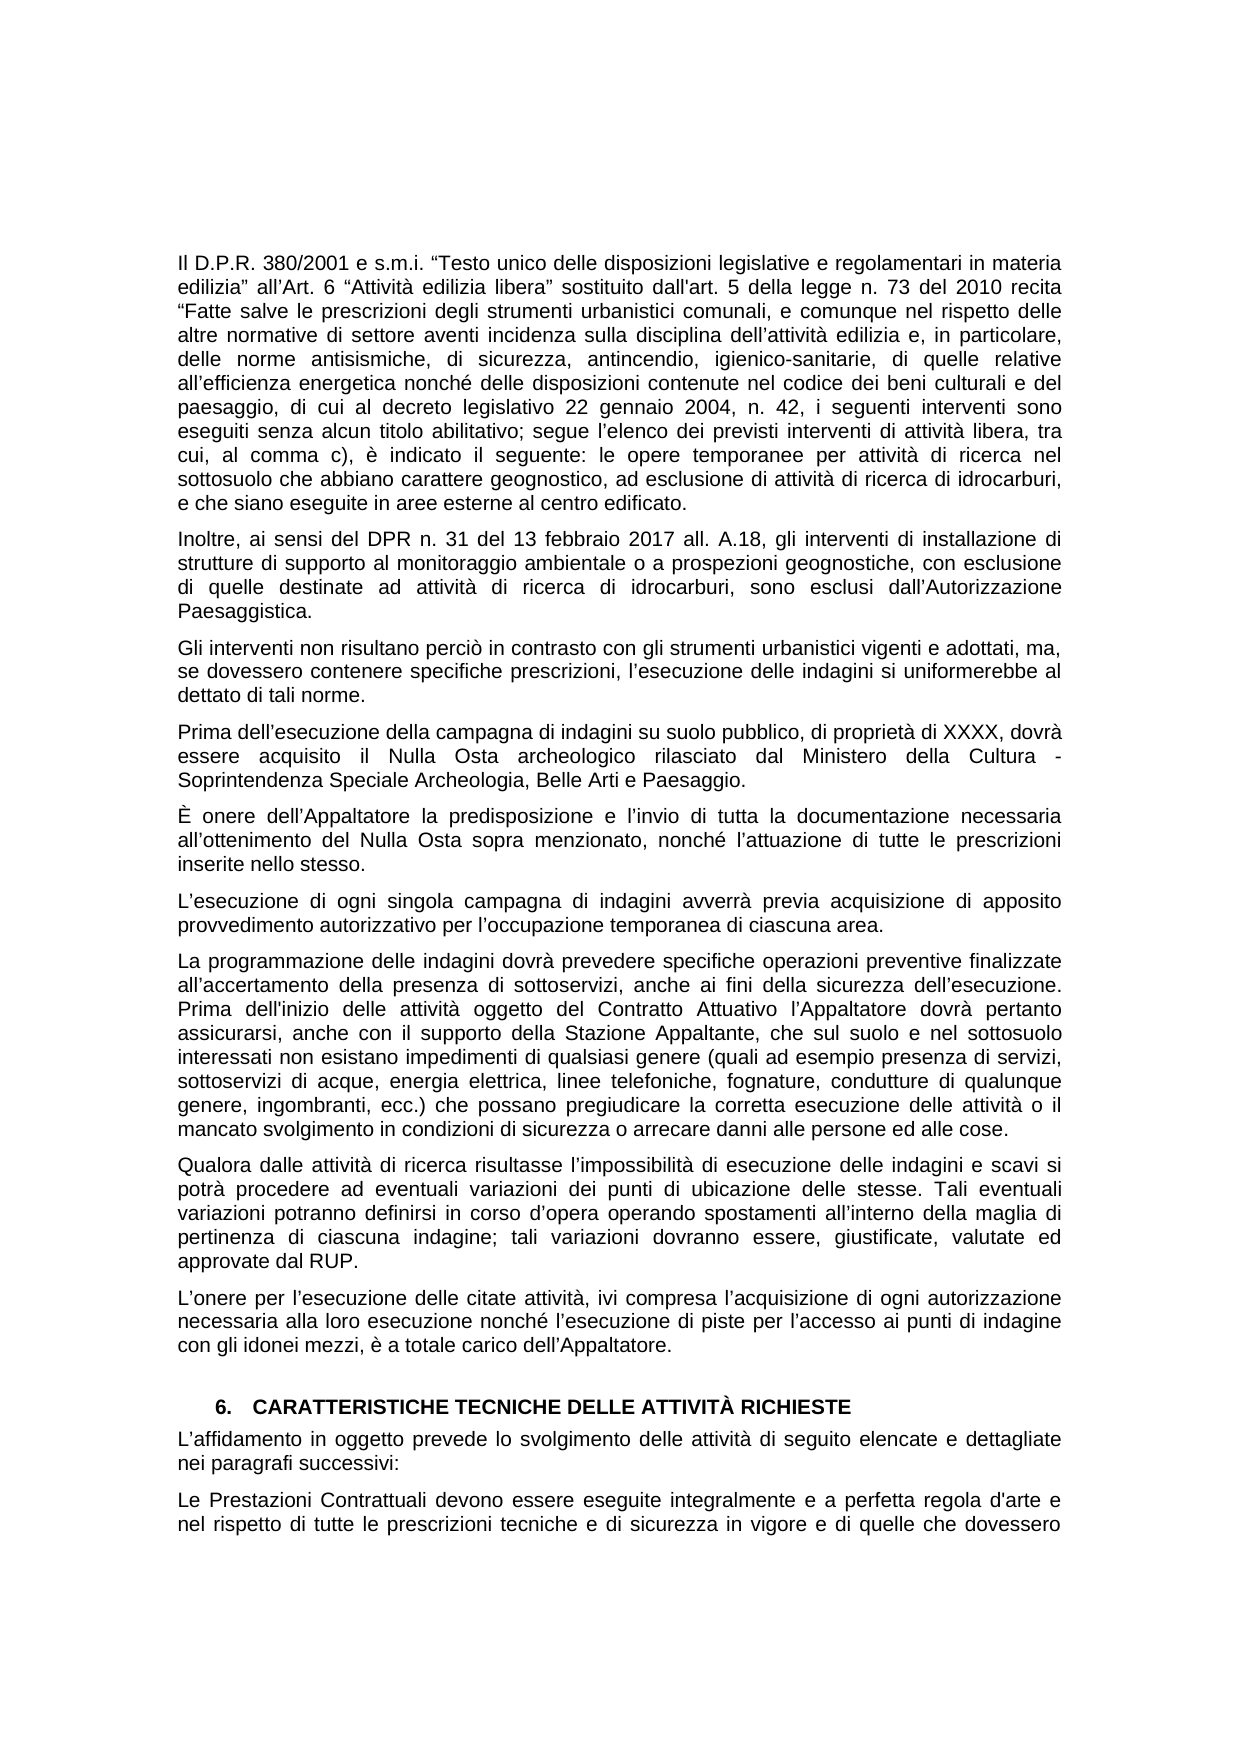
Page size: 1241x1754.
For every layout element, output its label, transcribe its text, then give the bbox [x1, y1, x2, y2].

text Inoltre, ai sensi del DPR n. 31 del 13 febbraio 2017 all. A.18, gli interventi di installazione di strutture di supporto al monitoraggio ambientale o a prospezioni geognostiche, con esclusione di quelle destinate ad attività di ricerca di idrocarburi, sono esclusi dall’Autorizzazione Paesaggistica. [177, 527, 1063, 623]
text La programmazione delle indagini dovrà prevedere specifiche operazioni preventive finalizzate all’accertamento della presenza di sottoservizi, anche ai fini della sicurezza dell’esecuzione. Prima dell'inizio delle attività oggetto del Contratto Attuativo l’Appaltatore dovrà pertanto assicurarsi, anche con il supporto della Stazione Appaltante, che sul suolo e nel sottosuolo interessati non esistano impedimenti di qualsiasi genere (quali ad esempio presenza di servizi, sottoservizi di acque, energia elettrica, linee telefoniche, fognature, condutture di qualunque genere, ingombranti, ecc.) che possano pregiudicare la corretta esecuzione delle attività o il mancato svolgimento in condizioni di sicurezza o arrecare danni alle persone ed alle cose. [177, 949, 1063, 1141]
text Prima dell’esecuzione della campagna di indagini su suolo pubblico, di proprietà di XXXX, dovrà essere acquisito il Nulla Osta archeologico rilasciato dal Ministero della Cultura - Soprintendenza Speciale Archeologia, Belle Arti e Paesaggio. [177, 720, 1063, 792]
text Gli interventi non risultano perciò in contrasto con gli strumenti urbanistici vigenti e adottati, ma, se dovessero contenere specifiche prescrizioni, l’esecuzione delle indagini si uniformerebbe al dettato di tali norme. [177, 635, 1063, 707]
text Il D.P.R. 380/2001 e s.m.i. “Testo unico delle disposizioni legislative e regolamentari in materia edilizia” all’Art. 6 “Attività edilizia libera” sostituito dall'art. 5 della legge n. 73 del 2010 recita “Fatte salve le prescrizioni degli strumenti urbanistici comunali, e comunque nel rispetto delle altre normative di settore aventi incidenza sulla disciplina dell’attività edilizia e, in particolare, delle norme antisismiche, di sicurezza, antincendio, igienico-sanitarie, di quelle relative all’efficienza energetica nonché delle disposizioni contenute nel codice dei beni culturali e del paesaggio, di cui al decreto legislativo 22 gennaio 2004, n. 42, i seguenti interventi sono eseguiti senza alcun titolo abilitativo; segue l’elenco dei previsti interventi di attività libera, tra cui, al comma c), è indicato il seguente: le opere temporanee per attività di ricerca nel sottosuolo che abbiano carattere geognostico, ad esclusione di attività di ricerca di idrocarburi, e che siano eseguite in aree esterne al centro edificato. [177, 251, 1063, 514]
text È onere dell’Appaltatore la predisposizione e l’invio di tutta la documentazione necessaria all’ottenimento del Nulla Osta sopra menzionato, nonché l’attuazione di tutte le prescrizioni inserite nello stesso. [177, 804, 1063, 876]
subtitle Caratteristiche tecniche delle attività richieste [215, 1395, 1063, 1419]
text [177, 1487, 1063, 1535]
text L’esecuzione di ogni singola campagna di indagini avverrà previa acquisizione di apposito provvedimento autorizzativo per l’occupazione temporanea di ciascuna area. [177, 888, 1063, 936]
text Qualora dalle attività di ricerca risultasse l’impossibilità di esecuzione delle indagini e scavi si potrà procedere ad eventuali variazioni dei punti di ubicazione delle stesse. Tali eventuali variazioni potranno definirsi in corso d’opera operando spostamenti all’interno della maglia di pertinenza di ciascuna indagine; tali variazioni dovranno essere, giustificate, valutate ed approvate dal RUP. [177, 1153, 1063, 1273]
text L’affidamento in oggetto prevede lo svolgimento delle attività di seguito elencate e dettagliate nei paragrafi successivi: [177, 1427, 1063, 1475]
text L’onere per l’esecuzione delle citate attività, ivi compresa l’acquisizione di ogni autorizzazione necessaria alla loro esecuzione nonché l’esecuzione di piste per l’accesso ai punti di indagine con gli idonei mezzi, è a totale carico dell’Appaltatore. [177, 1285, 1063, 1357]
